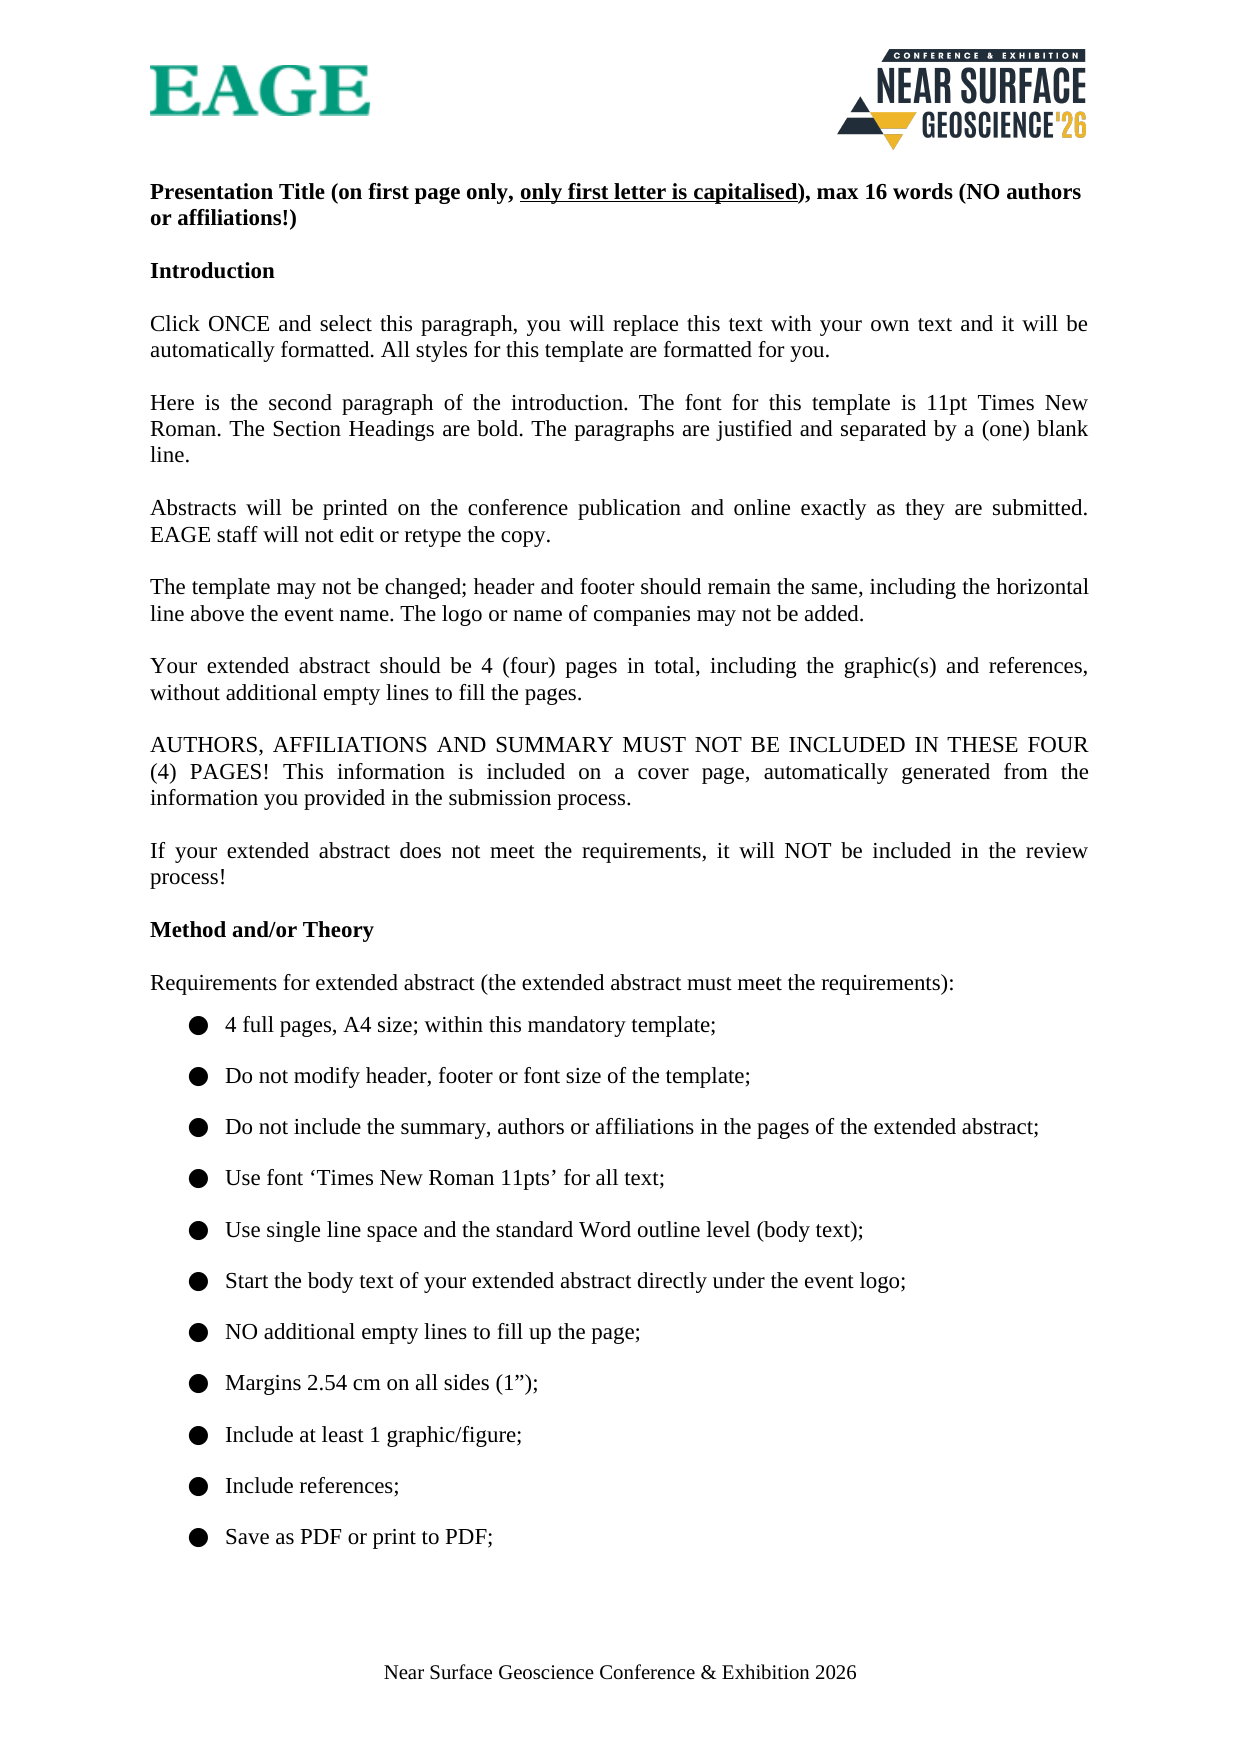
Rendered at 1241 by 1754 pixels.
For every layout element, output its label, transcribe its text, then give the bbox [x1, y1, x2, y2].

list Use font ‘Times New Roman 11pts’ for all text; [187, 1149, 1090, 1200]
list Start the body text of your extended abstract directly under the event logo; [187, 1251, 1090, 1302]
text Method and/or Theory [150, 916, 1090, 942]
text Presentation Title (on first page only, only first letter is capitalised), max 16 words (NO authors or affiliations!) [150, 178, 1090, 231]
text Abstracts will be printed on the conference publication and online exactly as they are submitted. EAGE staff will not edit or retype the copy. [150, 494, 1090, 547]
text If your extended abstract does not meet the requirements, it will NOT be included in the review process! [150, 837, 1090, 889]
text Introduction [150, 257, 1090, 283]
list Margins 2.54 cm on all sides (1”); [187, 1354, 1090, 1405]
list Include references; [187, 1456, 1090, 1507]
list Do not modify header, footer or font size of the template; [187, 1046, 1090, 1097]
list Save as PDF or print to PDF; [187, 1507, 1090, 1559]
text Your extended abstract should be 4 (four) pages in total, including the graphic(s) and references, without additional empty lines to fill the pages. [150, 652, 1090, 705]
list Include at least 1 graphic/figure; [187, 1405, 1090, 1456]
text AUTHORS, AFFILIATIONS AND SUMMARY MUST NOT BE INCLUDED IN THESE FOUR (4) PAGES! This information is included on a cover page, automatically generated from the information you provided in the submission process. [150, 731, 1090, 811]
text Here is the second paragraph of the introduction. The font for this template is 11pt Times New Roman. The Section Headings are bold. The paragraphs are justified and separated by a (one) blank line. [150, 389, 1090, 468]
picture [836, 47, 1088, 152]
list Use single line space and the standard Word outline level (body text); [187, 1200, 1090, 1251]
list 4 full pages, A4 size; within this mandatory template; [187, 995, 1090, 1046]
text Click ONCE and select this paragraph, you will replace this text with your own text and it will be automatically formatted. All styles for this template are formatted for you. [150, 310, 1090, 362]
list Do not include the summary, authors or affiliations in the pages of the extended abstract; [187, 1097, 1090, 1149]
text The template may not be changed; header and footer should remain the same, including the horizontal line above the event name. The logo or name of companies may not be added. [150, 573, 1090, 626]
picture [150, 65, 371, 116]
list NO additional empty lines to fill up the page; [187, 1302, 1090, 1354]
text Requirements for extended abstract (the extended abstract must meet the requirements): [150, 969, 1090, 995]
